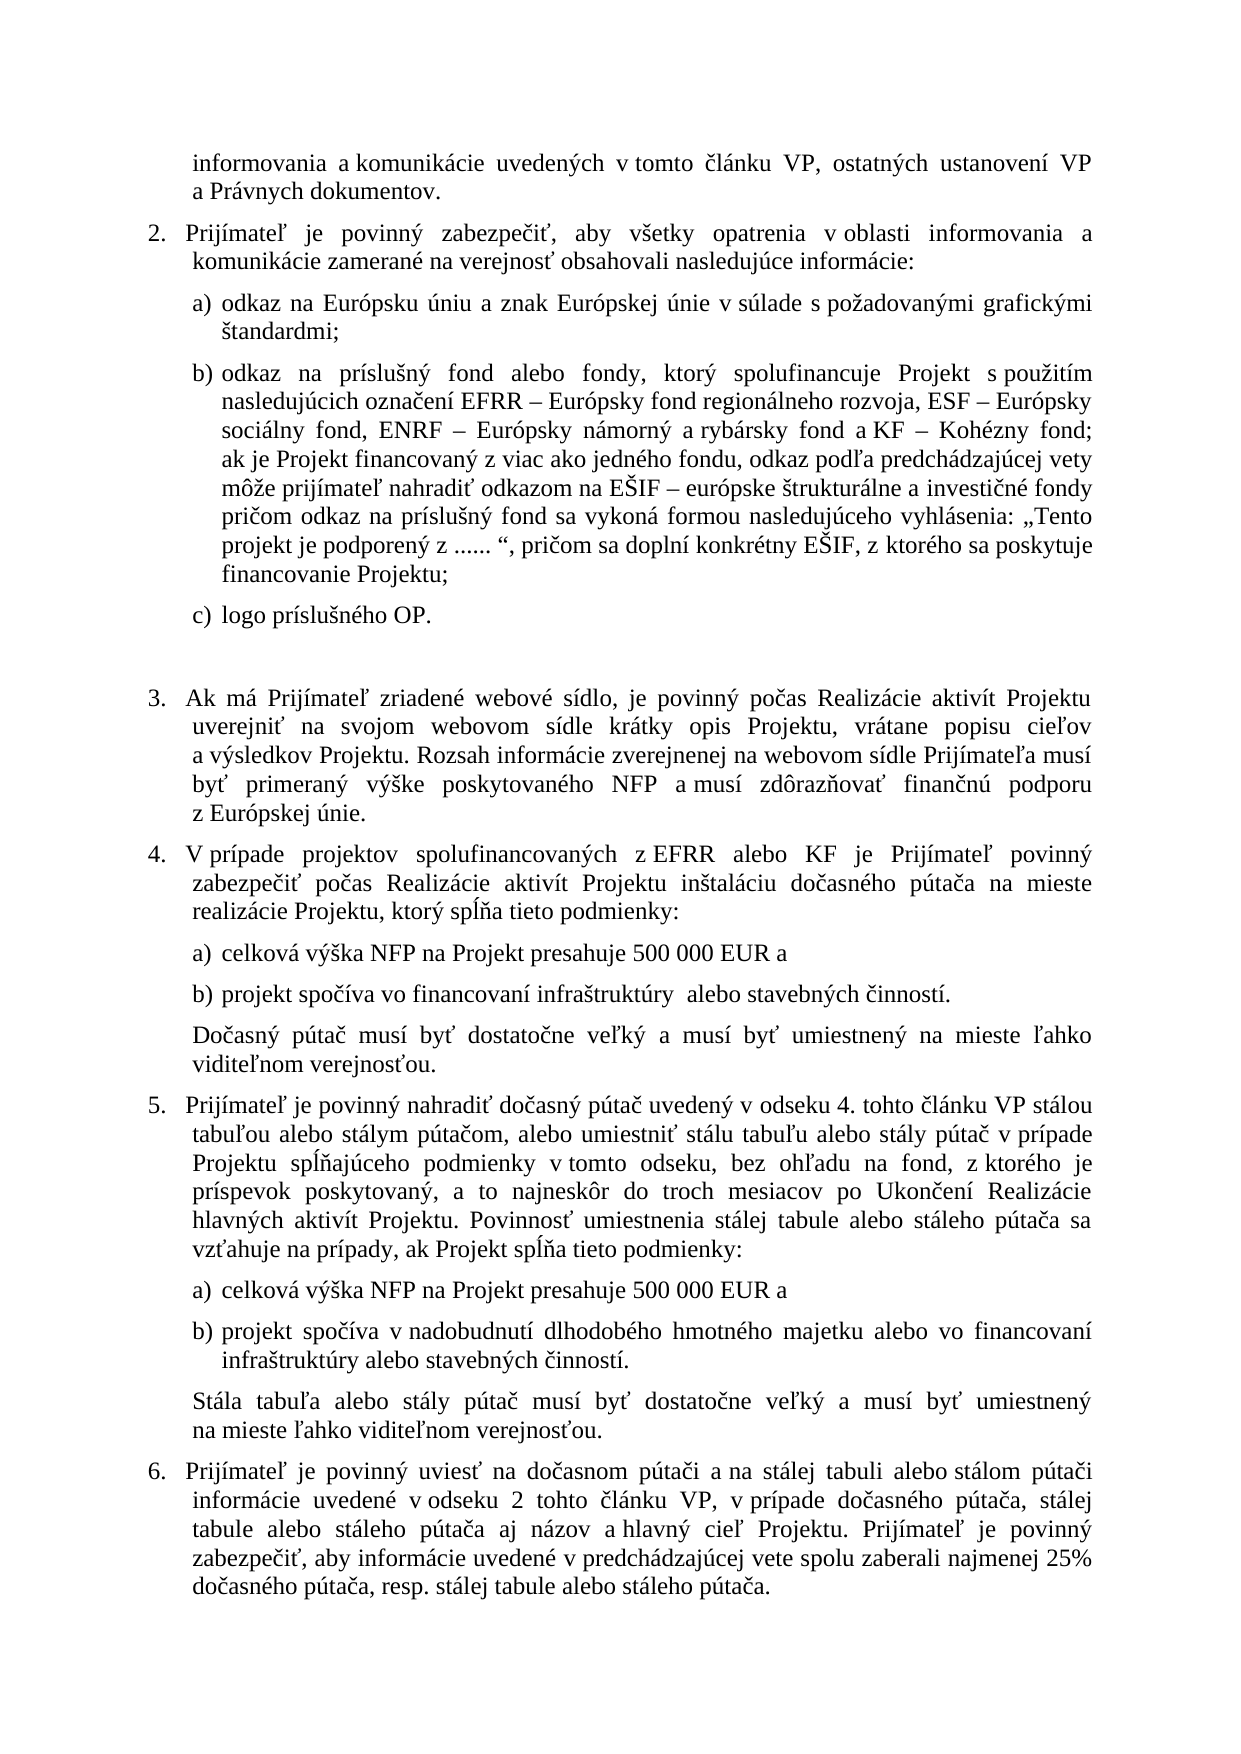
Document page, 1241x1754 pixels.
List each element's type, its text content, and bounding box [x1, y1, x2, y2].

text Dočasný pútač musí byť dostatočne veľký a musí byť umiestnený na mieste ľahko viditeľnom verejnosťou. [192, 1020, 1093, 1078]
list Prijímateľ je povinný uviesť na dočasnom pútači a na stálej tabuli alebo stálom pútači informácie uvedené v odseku 2 tohto článku VP, v prípade dočasného pútača, stálej tabule alebo stáleho pútača aj názov a hlavný cieľ Projektu. Prijímateľ je povinný zabezpečiť, aby informácie uvedené v predchádzajúcej vete spolu zaberali najmenej 25% dočasného pútača, resp. stálej tabule alebo stáleho pútača. [148, 1456, 1093, 1600]
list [148, 148, 1093, 205]
list logo príslušného OP. [192, 600, 1093, 629]
list celková výška NFP na Projekt presahuje 500 000 EUR a [192, 1275, 1093, 1304]
list Ak má Prijímateľ zriadené webové sídlo, je povinný počas Realizácie aktivít Projektu uverejniť na svojom webovom sídle krátky opis Projektu, vrátane popisu cieľov a výsledkov Projektu. Rozsah informácie zverejnenej na webovom sídle Prijímateľa musí byť primeraný výške poskytovaného NFP a musí zdôrazňovať finančnú podporu z Európskej únie. [148, 683, 1093, 826]
list projekt spočíva vo financovaní infraštruktúry alebo stavebných činností. [192, 979, 1093, 1008]
list odkaz na príslušný fond alebo fondy, ktorý spolufinancuje Projekt s použitím nasledujúcich označení EFRR – Európsky fond regionálneho rozvoja, ESF – Európsky sociálny fond, ENRF – Európsky námorný a rybársky fond a KF – Kohézny fond; ak je Projekt financovaný z viac ako jedného fondu, odkaz podľa predchádzajúcej vety môže prijímateľ nahradiť odkazom na EŠIF – európske štrukturálne a investičné fondy pričom odkaz na príslušný fond sa vykoná formou nasledujúceho vyhlásenia: „Tento projekt je podporený z ...... “, pričom sa doplní konkrétny EŠIF, z ktorého sa poskytuje financovanie Projektu; [192, 358, 1093, 588]
list V prípade projektov spolufinancovaných z EFRR alebo KF je Prijímateľ povinný zabezpečiť počas Realizácie aktivít Projektu inštaláciu dočasného pútača na mieste realizácie Projektu, ktorý spĺňa tieto podmienky: [148, 839, 1093, 925]
list celková výška NFP na Projekt presahuje 500 000 EUR a [192, 938, 1093, 966]
list Prijímateľ je povinný zabezpečiť, aby všetky opatrenia v oblasti informovania a komunikácie zamerané na verejnosť obsahovali nasledujúce informácie: [148, 218, 1093, 275]
list odkaz na Európsku úniu a znak Európskej únie v súlade s požadovanými grafickými štandardmi; [192, 288, 1093, 345]
text Stála tabuľa alebo stály pútač musí byť dostatočne veľký a musí byť umiestnený na mieste ľahko viditeľnom verejnosťou. [192, 1386, 1093, 1444]
list Prijímateľ je povinný nahradiť dočasný pútač uvedený v odseku 4. tohto článku VP stálou tabuľou alebo stálym pútačom, alebo umiestniť stálu tabuľu alebo stály pútač v prípade Projektu spĺňajúceho podmienky v tomto odseku, bez ohľadu na fond, z ktorého je príspevok poskytovaný, a to najneskôr do troch mesiacov po Ukončení Realizácie hlavných aktivít Projektu. Povinnosť umiestnenia stálej tabule alebo stáleho pútača sa vzťahuje na prípady, ak Projekt spĺňa tieto podmienky: [148, 1090, 1093, 1263]
list projekt spočíva v nadobudnutí dlhodobého hmotného majetku alebo vo financovaní infraštruktúry alebo stavebných činností. [192, 1316, 1093, 1374]
